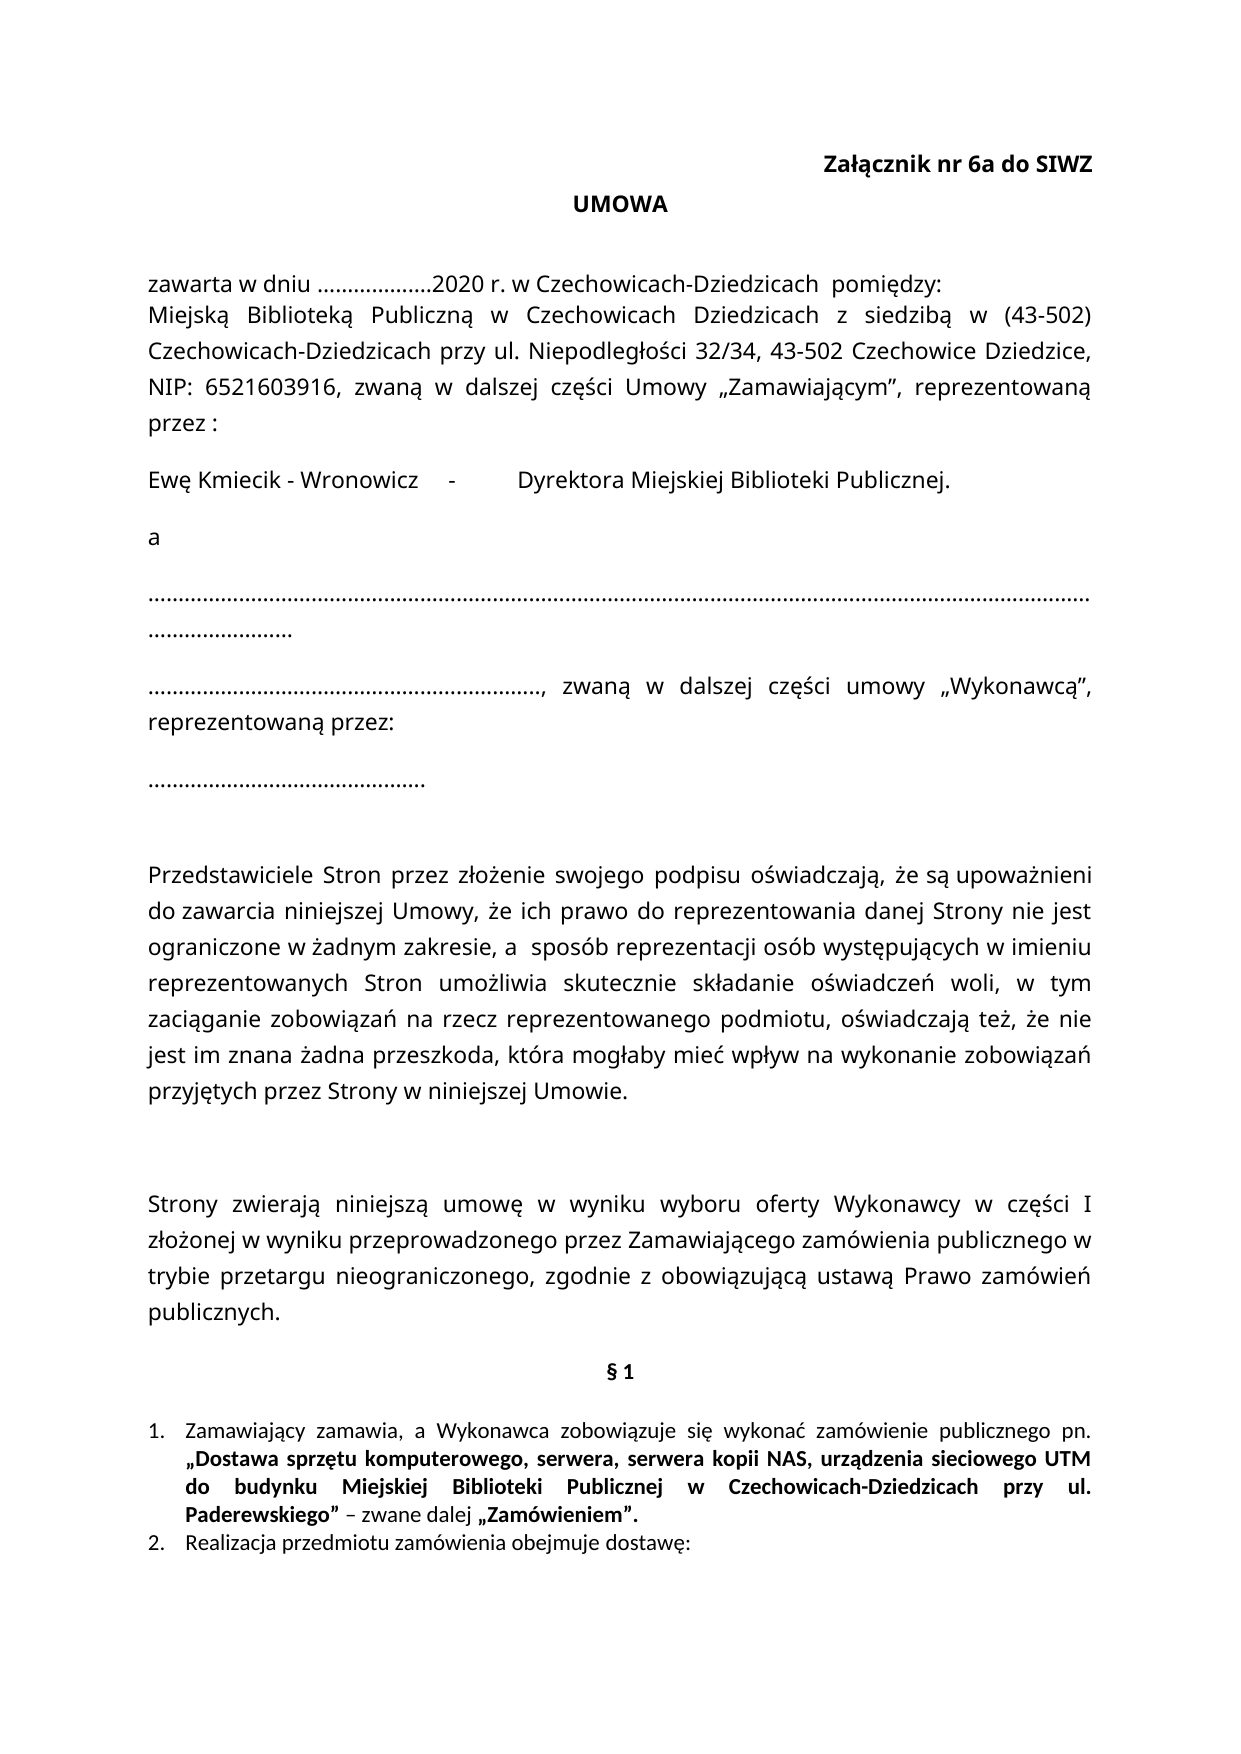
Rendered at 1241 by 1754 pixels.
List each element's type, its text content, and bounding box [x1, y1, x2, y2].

text Miejską Biblioteką Publiczną w Czechowicach Dziedzicach z siedzibą w (43-502) Czechowicach-Dziedzicach przy ul. Niepodległości 32/34, 43-502 Czechowice Dziedzice, NIP: 6521603916, zwaną w dalszej części Umowy „Zamawiającym”, reprezentowaną przez : [148, 299, 1092, 438]
text ……………………………………………………………………………………………………………………………………………………………… [148, 577, 1092, 644]
text ………………………………………. [148, 763, 1092, 794]
text § 1 [148, 1357, 1092, 1385]
text zawarta w dniu ……………….2020 r. w Czechowicach-Dziedzicach pomiędzy: [148, 268, 1092, 299]
list Realizacja przedmiotu zamówienia obejmuje dostawę: [148, 1528, 1092, 1556]
text Przedstawiciele Stron przez złożenie swojego podpisu oświadczają, że są upoważnieni do zawarcia niniejszej Umowy, że ich prawo do reprezentowania danej Strony nie jest ograniczone w żadnym zakresie, a sposób reprezentacji osób występujących w imieniu reprezentowanych Stron umożliwia skutecznie składanie oświadczeń woli, w tym zaciąganie zobowiązań na rzecz reprezentowanego podmiotu, oświadczają też, że nie jest im znana żadna przeszkoda, która mogłaby mieć wpływ na wykonanie zobowiązań przyjętych przez Strony w niniejszej Umowie. [148, 859, 1092, 1106]
text Ewę Kmiecik - Wronowicz - Dyrektora Miejskiej Biblioteki Publicznej. [148, 464, 1092, 495]
title Załącznik nr 6a do SIWZ [148, 148, 1092, 179]
list Zamawiający zamawia, a Wykonawca zobowiązuje się wykonać zamówienie publicznego pn. „Dostawa sprzętu komputerowego, serwera, serwera kopii NAS, urządzenia sieciowego UTM do budynku Miejskiej Biblioteki Publicznej w Czechowicach-Dziedzicach przy ul. Paderewskiego” – zwane dalej „Zamówieniem”. [148, 1416, 1092, 1528]
title UMOWA [148, 188, 1092, 219]
text ……………………………………………………….., zwaną w dalszej części umowy „Wykonawcą”, reprezentowaną przez: [148, 670, 1092, 737]
text a [148, 521, 1092, 552]
text Strony zwierają niniejszą umowę w wyniku wyboru oferty Wykonawcy w części I złożonej w wyniku przeprowadzonego przez Zamawiającego zamówienia publicznego w trybie przetargu nieograniczonego, zgodnie z obowiązującą ustawą Prawo zamówień publicznych. [148, 1188, 1092, 1327]
